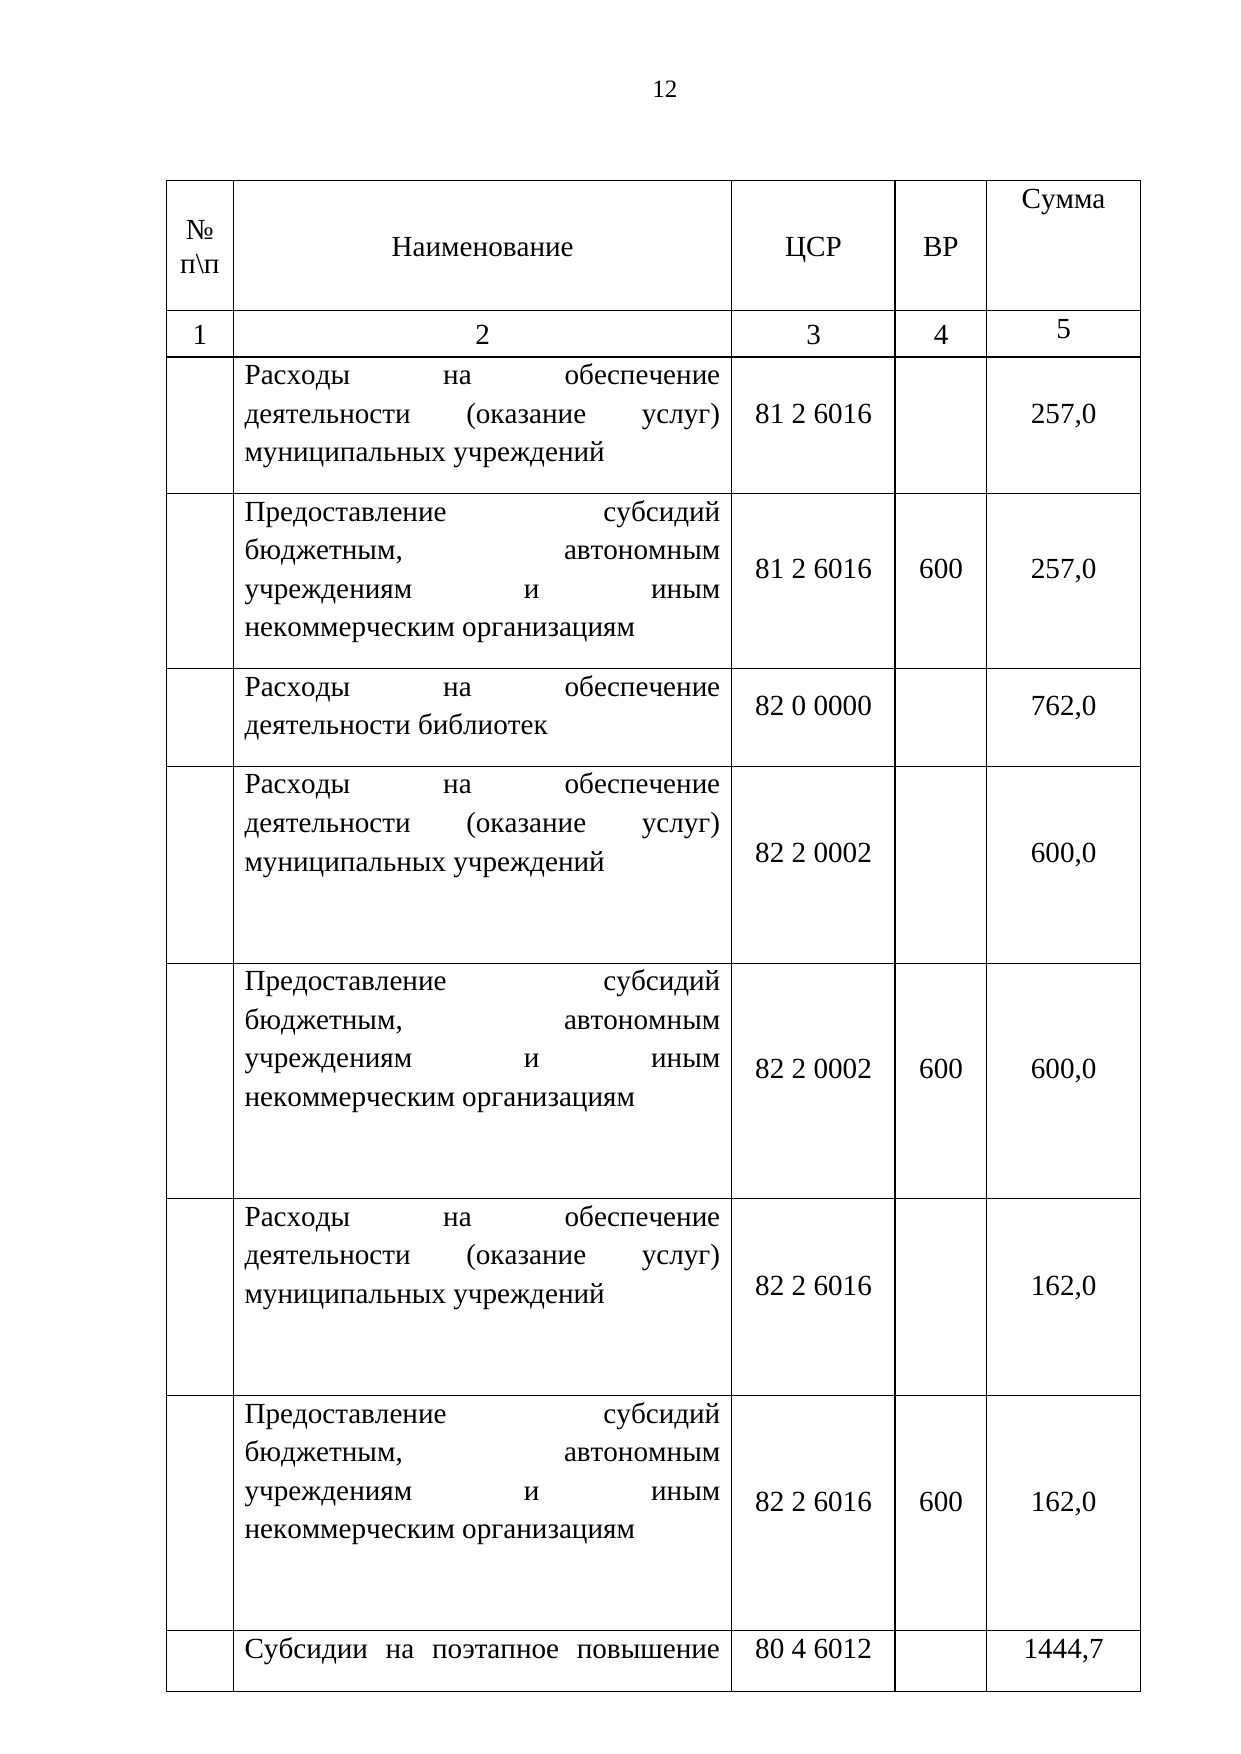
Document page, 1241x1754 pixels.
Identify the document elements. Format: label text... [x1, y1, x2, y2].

table_cell [167, 669, 233, 766]
table_cell 82 0 0000 [732, 669, 894, 766]
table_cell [234, 494, 731, 668]
table_header ВР [896, 181, 986, 310]
table_cell [896, 669, 986, 766]
table_cell 81 2 6016 [732, 494, 894, 668]
table_header ЦСР [732, 181, 894, 310]
table_cell 762,0 [987, 669, 1140, 766]
table_cell 3 [732, 311, 894, 356]
table_cell 81 2 6016 [732, 358, 894, 493]
table_cell 5 [987, 311, 1140, 356]
table_cell [896, 1199, 986, 1395]
table_cell [167, 1199, 233, 1395]
table_cell 257,0 [987, 494, 1140, 668]
table_cell 162,0 [987, 1396, 1140, 1630]
table_cell 1 [167, 311, 233, 356]
table_cell 600,0 [987, 964, 1140, 1198]
table_cell Предоставление субсидий бюджетным, автономным учреждениям и иным некоммерческим организациям [234, 1396, 731, 1630]
table_cell [167, 1631, 233, 1691]
table_cell Предоставление субсидий бюджетным, автономным учреждениям и иным некоммерческим организациям [234, 964, 731, 1198]
table_cell [896, 358, 986, 493]
table_cell 257,0 [987, 358, 1140, 493]
table_cell 600,0 [987, 767, 1140, 962]
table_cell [234, 358, 731, 493]
table_header Сумма [987, 181, 1140, 310]
table_cell 82 2 6016 [732, 1199, 894, 1395]
table_header № п\п [167, 181, 233, 310]
table_cell 80 4 6012 [732, 1631, 894, 1691]
table_cell 1444,7 [987, 1631, 1140, 1691]
table_cell Расходы на обеспечение деятельности (оказание услуг) муниципальных учреждений [234, 767, 731, 962]
table_cell [167, 767, 233, 962]
table_cell [167, 1396, 233, 1630]
table_cell 82 2 6016 [732, 1396, 894, 1630]
table_cell 600 [896, 964, 986, 1198]
table_cell [167, 358, 233, 493]
table_header Наименование [234, 181, 731, 310]
table_cell [896, 767, 986, 962]
table_cell [167, 964, 233, 1198]
table_cell [167, 494, 233, 668]
table_cell 2 [234, 311, 731, 356]
table_cell 600 [896, 1396, 986, 1630]
table_cell 82 2 0002 [732, 964, 894, 1198]
table_cell [896, 1631, 986, 1691]
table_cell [234, 1631, 731, 1691]
table_cell Расходы на обеспечение деятельности (оказание услуг) муниципальных учреждений [234, 1199, 731, 1395]
table_cell Расходы на обеспечение деятельности библиотек [234, 669, 731, 766]
table_cell 600 [896, 494, 986, 668]
table_cell 4 [896, 311, 986, 356]
table_cell 82 2 0002 [732, 767, 894, 962]
table_cell 162,0 [987, 1199, 1140, 1395]
